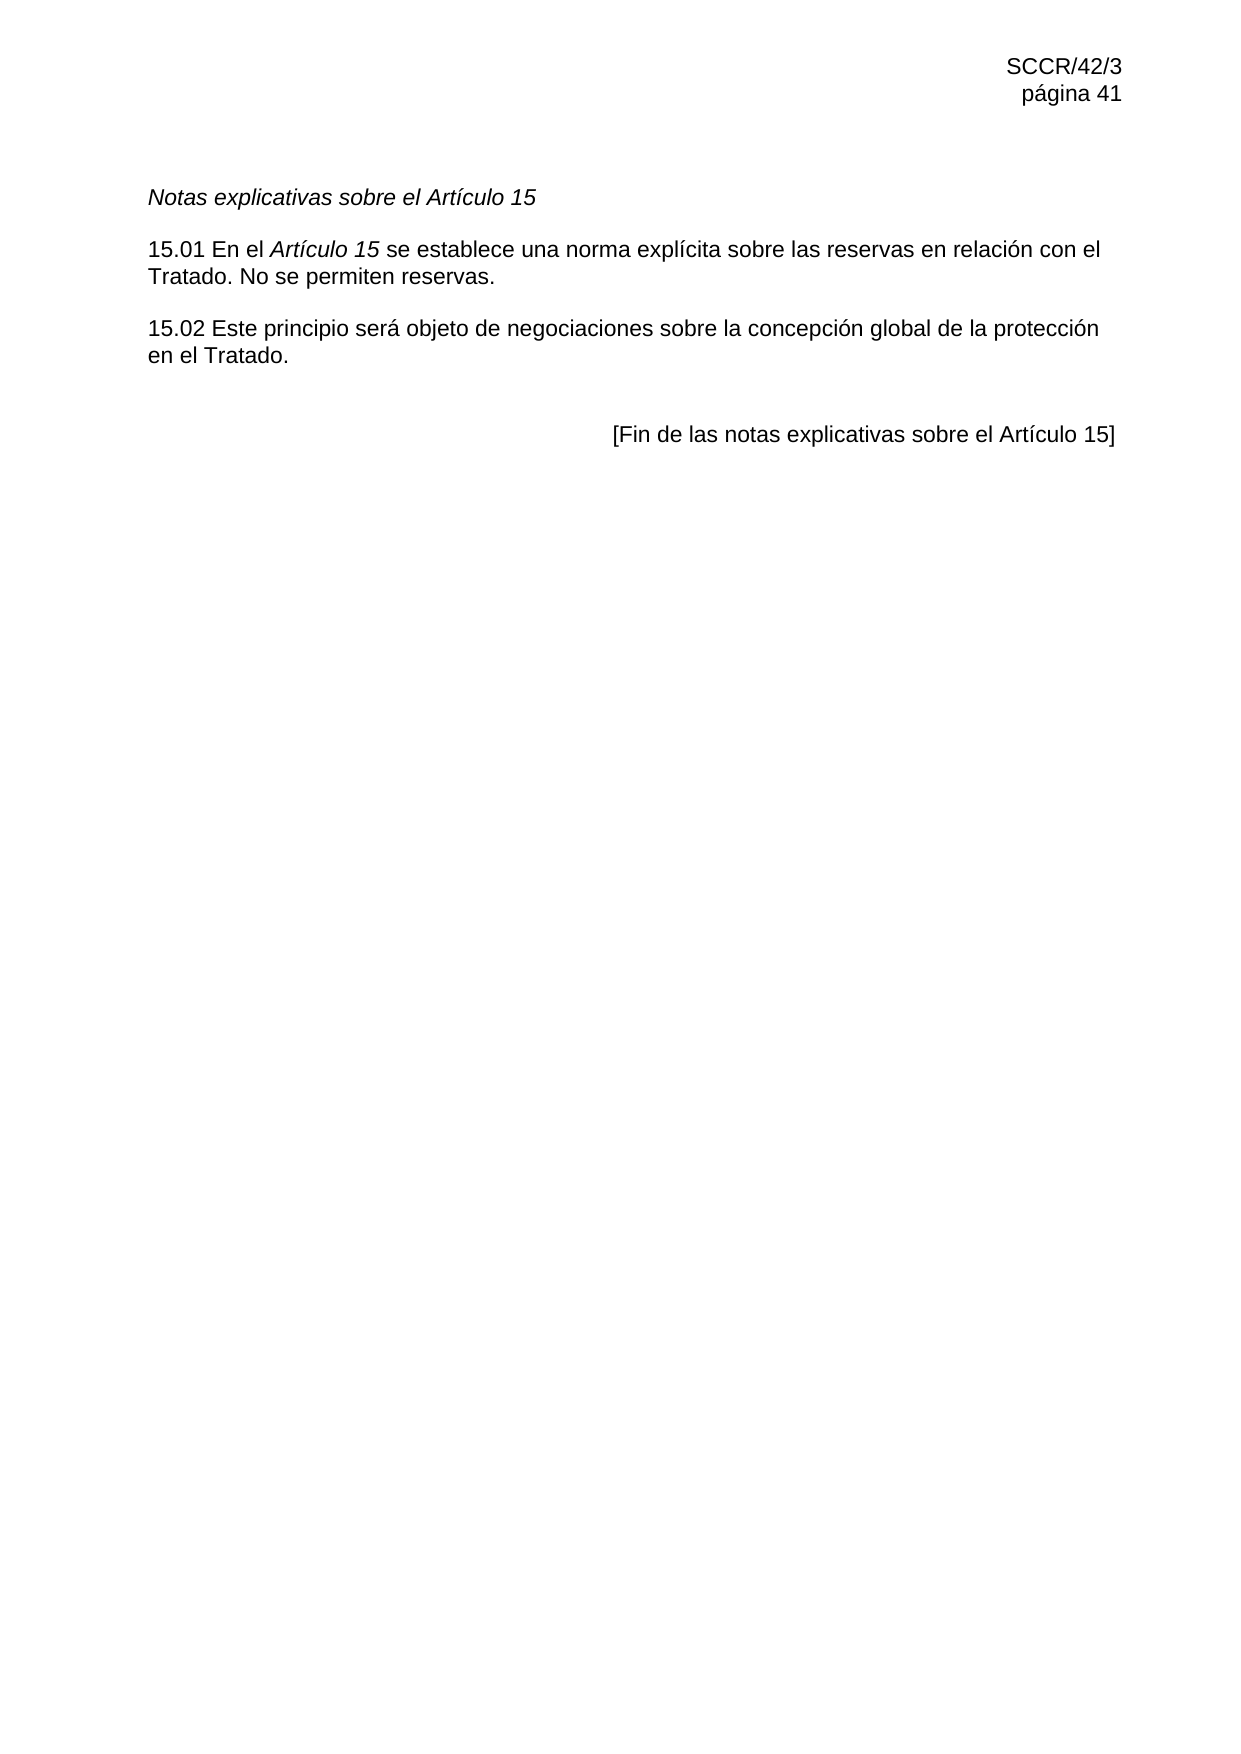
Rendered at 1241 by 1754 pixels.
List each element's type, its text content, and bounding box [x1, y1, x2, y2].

text [Fin de las notas explicativas sobre el Artículo 15] [606, 421, 1122, 447]
text 15.02 Este principio será objeto de negociaciones sobre la concepción global de la protección en el Tratado. [148, 315, 1122, 368]
text Notas explicativas sobre el Artículo 15 [148, 183, 1122, 210]
text 15.01 En el Artículo 15 se establece una norma explícita sobre las reservas en relación con el Tratado. No se permiten reservas. [148, 236, 1122, 289]
